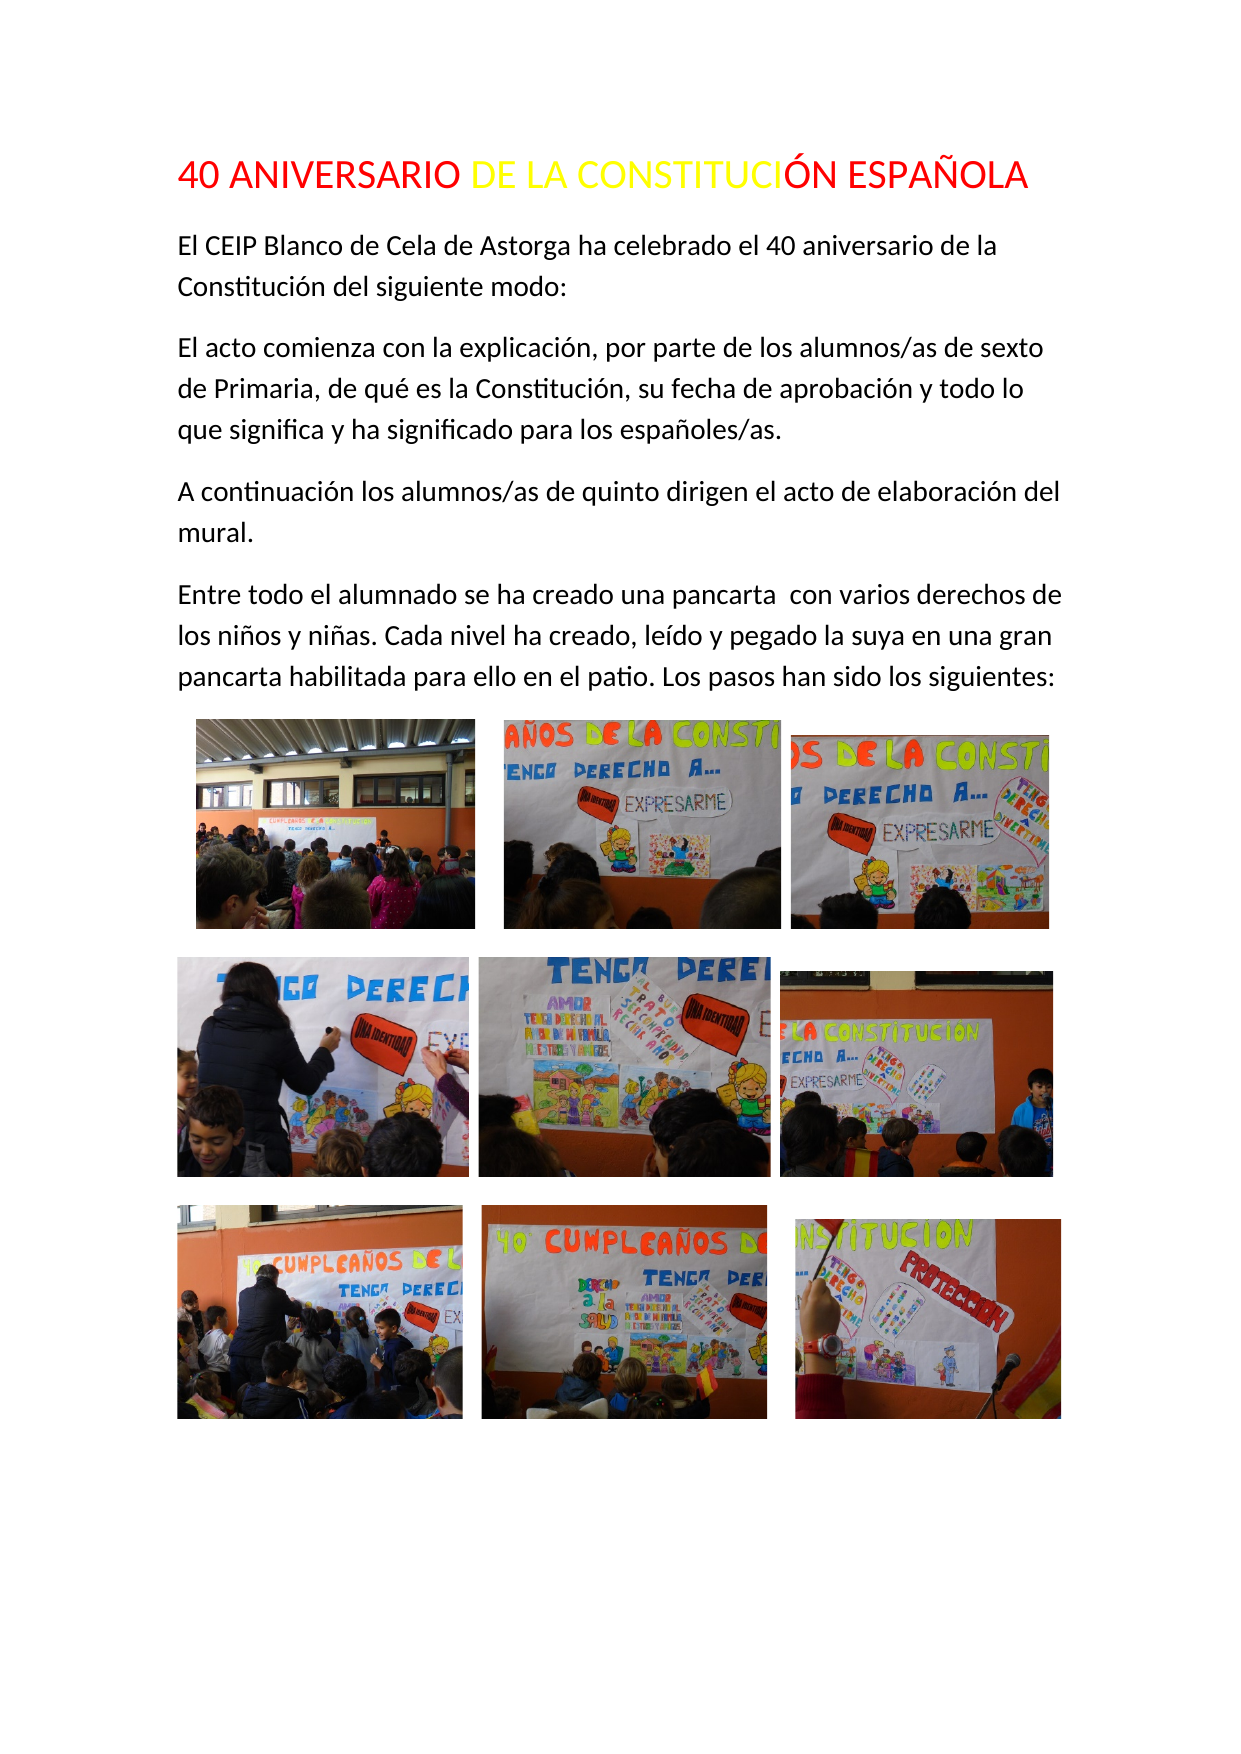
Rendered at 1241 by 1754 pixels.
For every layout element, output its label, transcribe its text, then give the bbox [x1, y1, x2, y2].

text El acto comienza con la explicación, por parte de los alumnos/as de sexto de Primaria, de qué es la Constitución, su fecha de aprobación y todo lo que significa y ha significado para los españoles/as. [177, 329, 1063, 447]
picture [177, 957, 469, 1177]
picture [780, 971, 1054, 1177]
text 40 ANIVERSARIO DE LA CONSTITUCIÓN ESPAÑOLA [177, 148, 1063, 198]
text El CEIP Blanco de Cela de Astorga ha celebrado el 40 aniversario de la Constitución del siguiente modo: [177, 227, 1063, 303]
picture [177, 1205, 463, 1419]
text Entre todo el alumnado se ha creado una pancarta con varios derechos de los niños y niñas. Cada nivel ha creado, leído y pegado la suya en una gran pancarta habilitada para ello en el patio. Los pasos han sido los siguientes: [177, 576, 1063, 693]
picture [196, 719, 476, 929]
picture [790, 735, 1050, 929]
picture [478, 957, 771, 1177]
text A continuación los alumnos/as de quinto dirigen el acto de elaboración del mural. [177, 473, 1063, 550]
picture [795, 1219, 1062, 1419]
picture [503, 720, 782, 929]
picture [481, 1205, 768, 1419]
